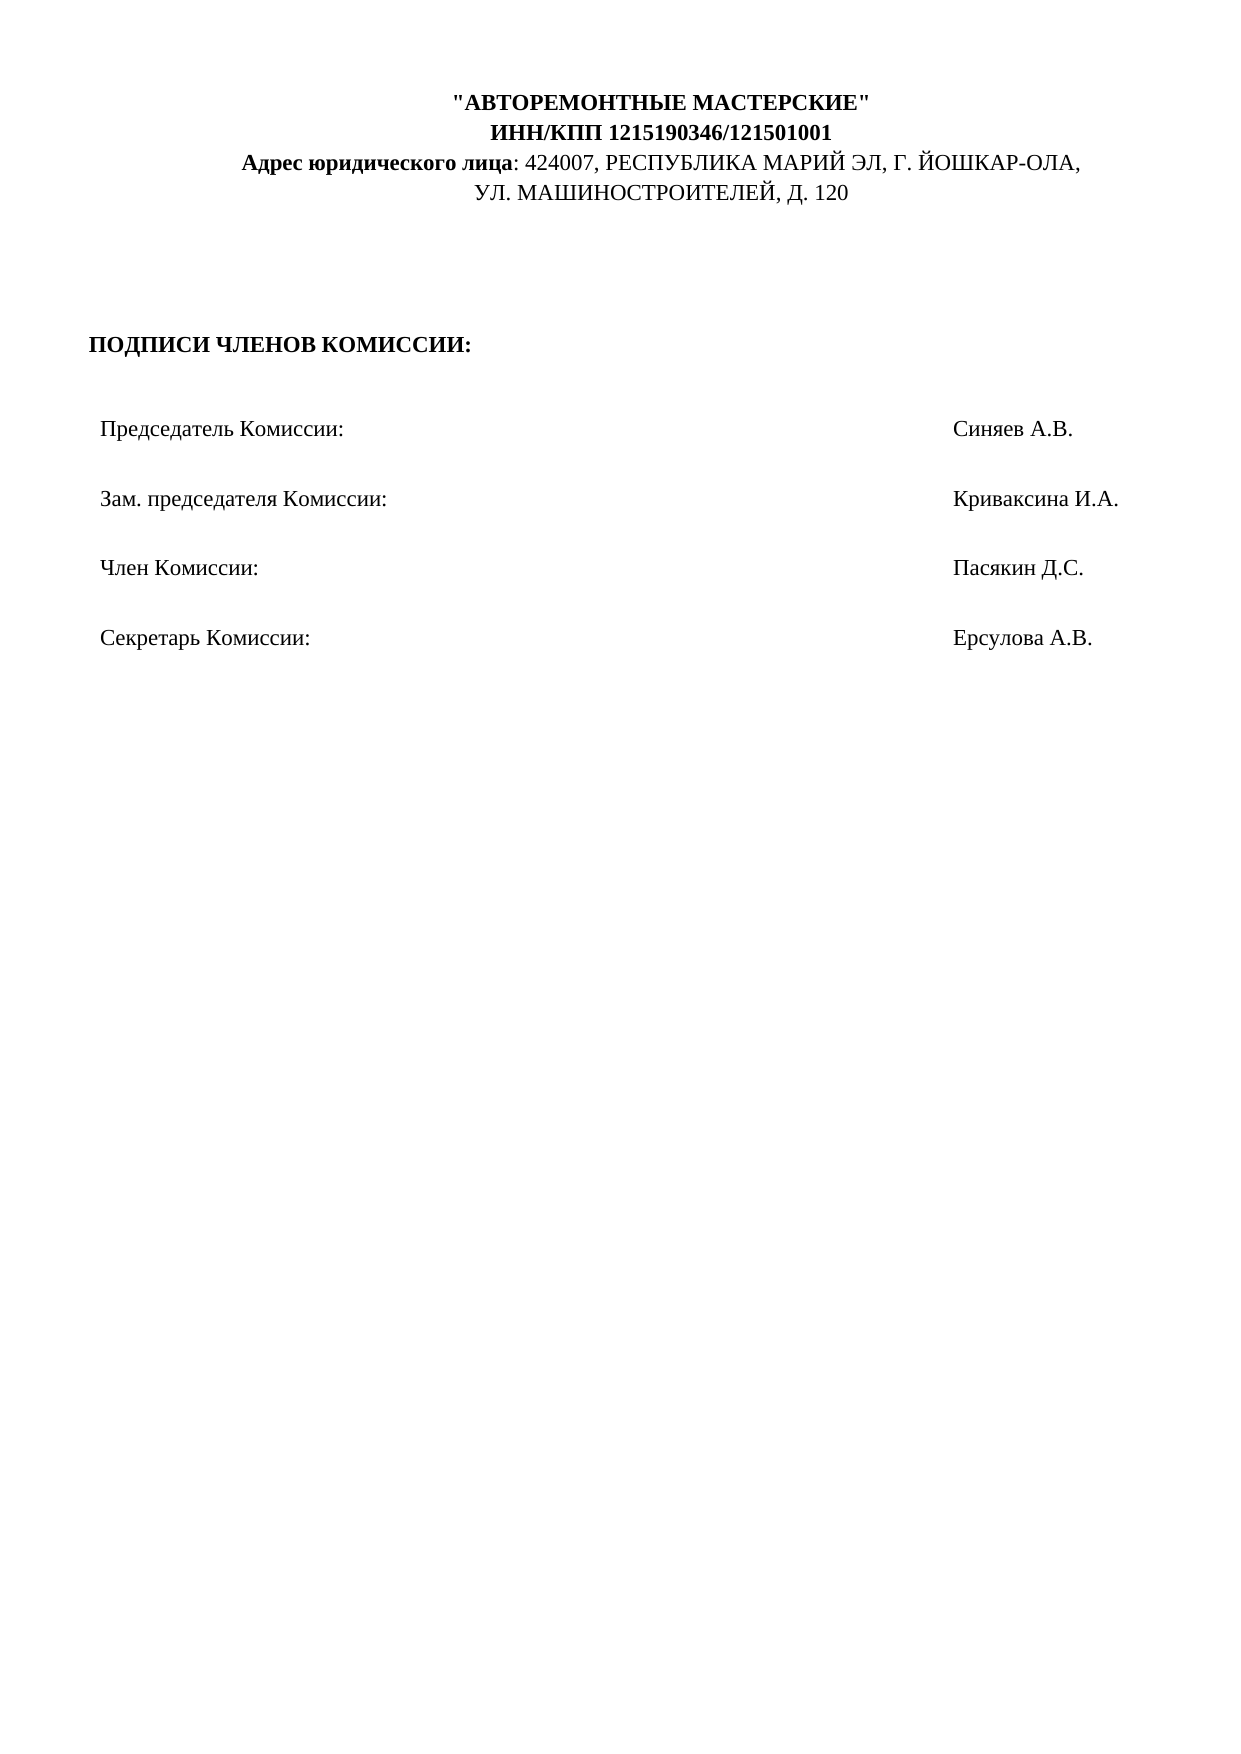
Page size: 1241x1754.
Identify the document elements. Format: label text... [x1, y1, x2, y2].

table_cell Криваксина И.А. [942, 485, 1189, 554]
table_header Синяев А.В. [942, 415, 1189, 484]
table_cell Зам. председателя Комиссии: [89, 485, 942, 554]
table_header Председатель Комиссии: [89, 415, 942, 484]
text Адрес юридического лица: 424007, РЕСПУБЛИКА МАРИЙ ЭЛ, Г. ЙОШКАР-ОЛА, [133, 149, 1189, 175]
text УЛ. МАШИНОСТРОИТЕЛЕЙ, Д. 120 [133, 179, 1189, 239]
table_cell Секретарь Комиссии: [89, 624, 942, 693]
table_cell Пасякин Д.С. [942, 554, 1189, 623]
text "АВТОРЕМОНТНЫЕ МАСТЕРСКИЕ" ИНН/КПП 1215190346/121501001 [133, 89, 1189, 145]
table_cell Член Комиссии: [89, 554, 942, 623]
table_cell Ерсулова А.В. [942, 624, 1189, 693]
